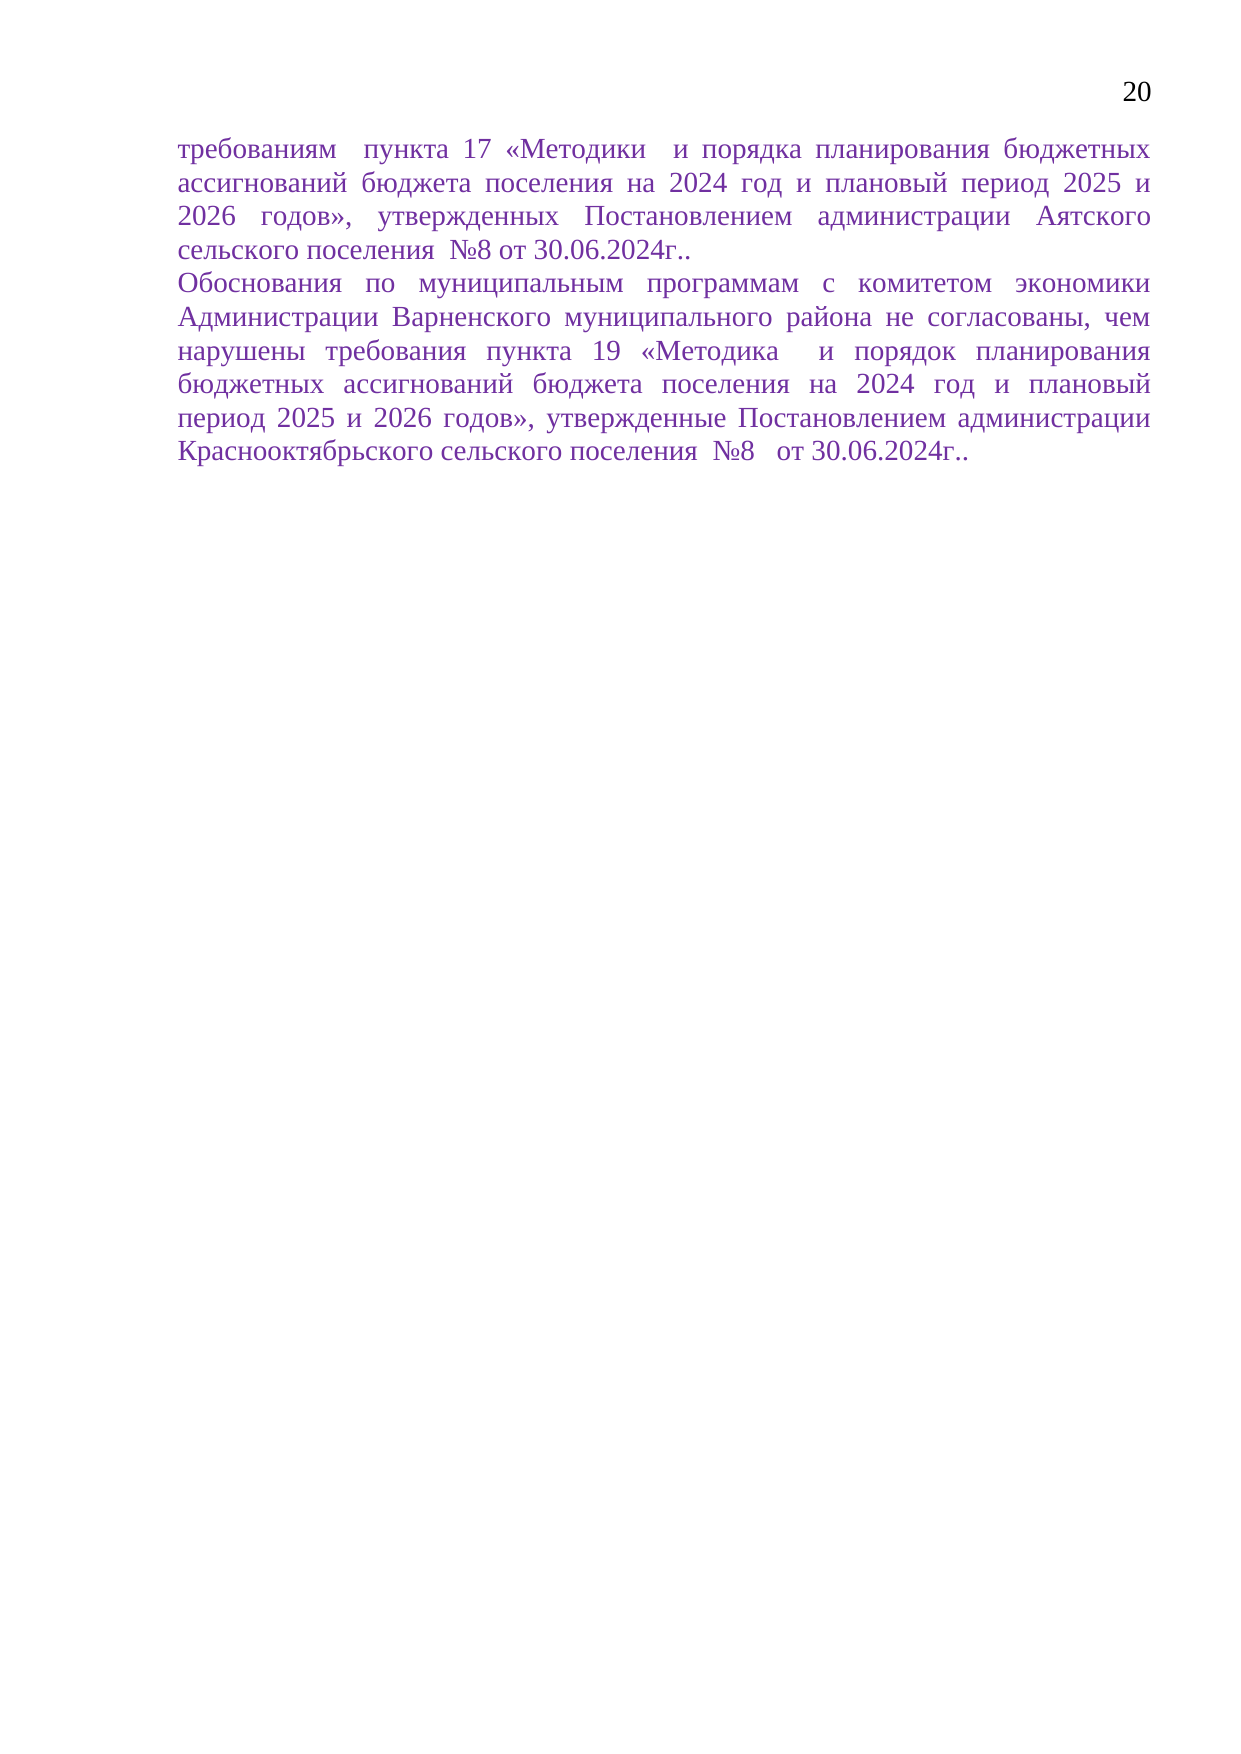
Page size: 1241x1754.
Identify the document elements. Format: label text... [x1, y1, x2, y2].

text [177, 131, 1152, 266]
text Обоснования по муниципальным программам с комитетом экономики Администрации Варненского муниципального района не согласованы, чем нарушены требования пункта 19 «Методика и порядок планирования бюджетных ассигнований бюджета поселения на 2024 год и плановый период 2025 и 2026 годов», утвержденные Постановлением администрации Краснооктябрьского сельского поселения №8 от 30.06.2024г.. [177, 266, 1152, 467]
